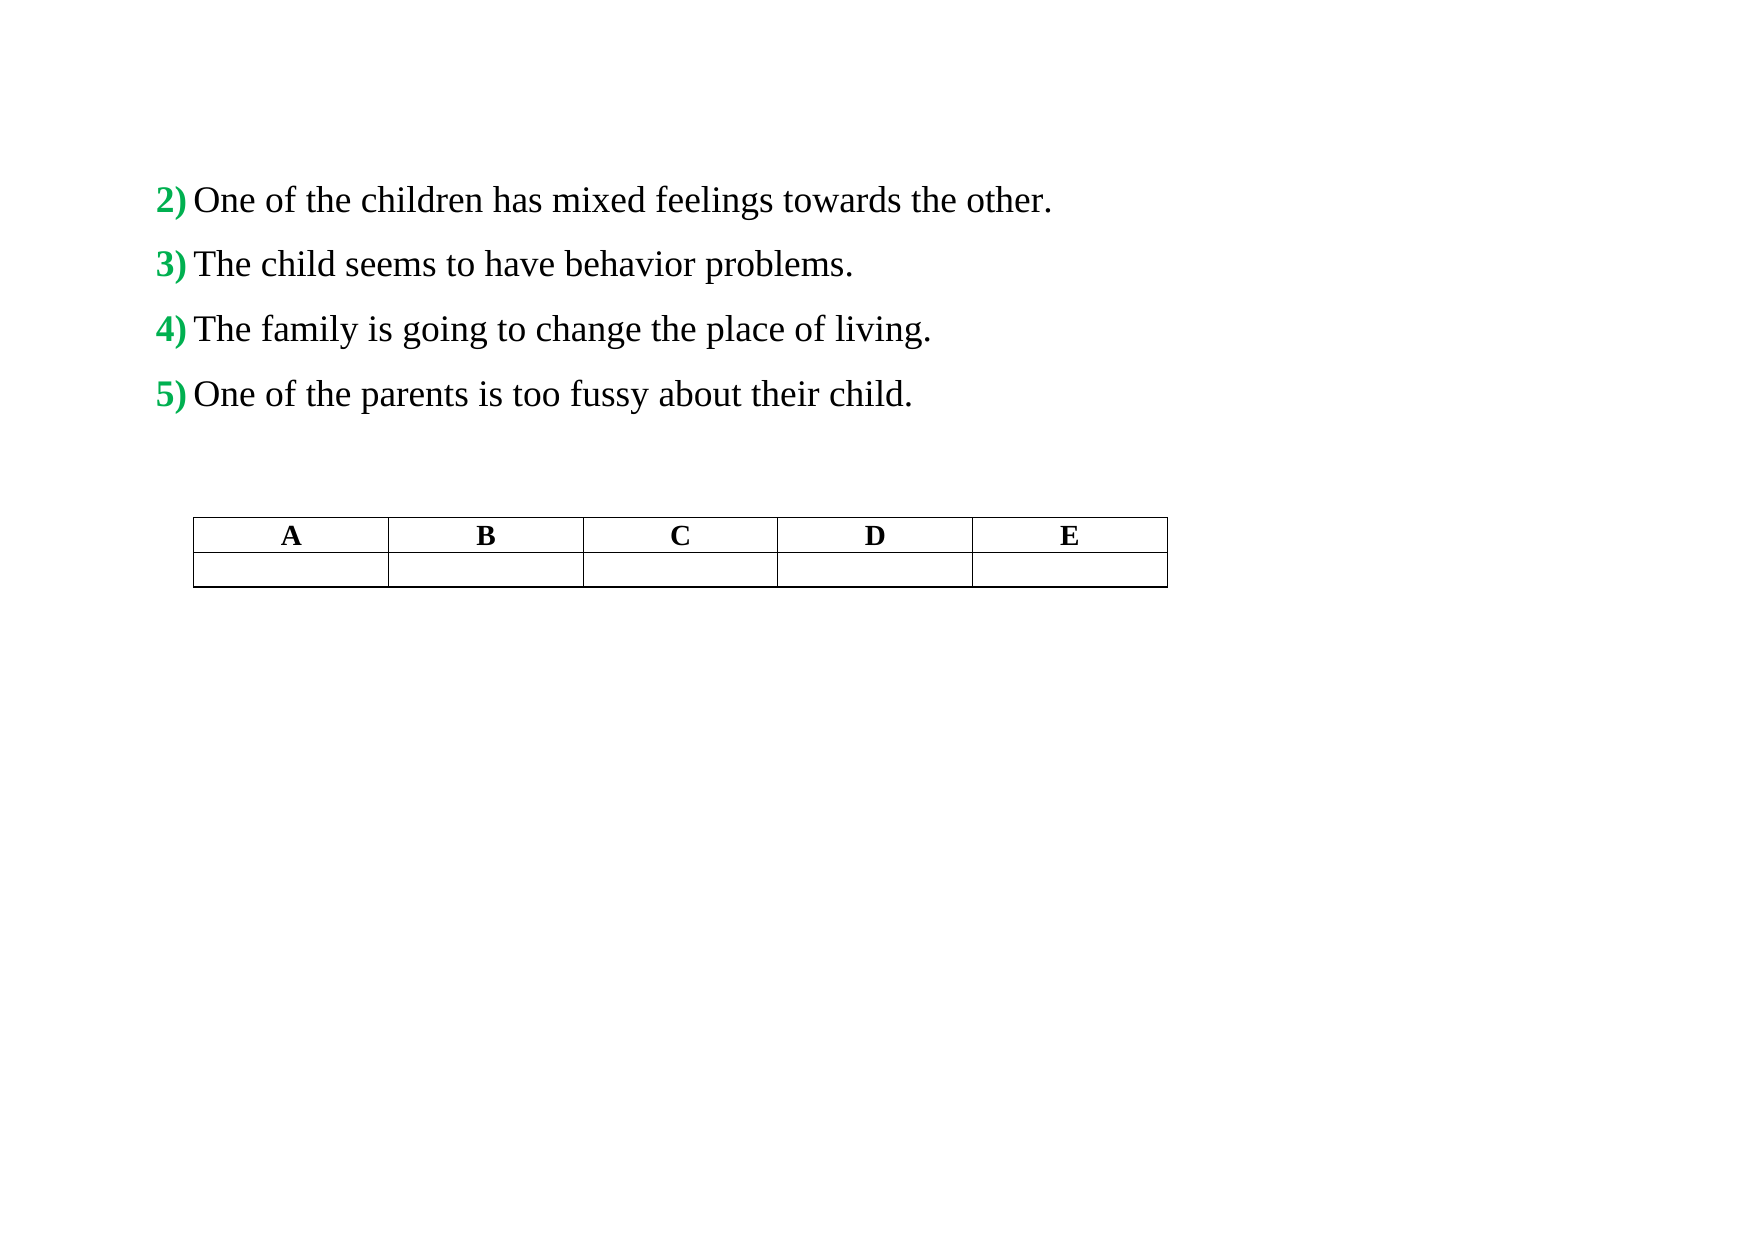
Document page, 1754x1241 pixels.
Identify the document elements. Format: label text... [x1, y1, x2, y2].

table_cell [778, 553, 972, 586]
table_header D [778, 518, 972, 552]
table_cell [973, 553, 1167, 586]
list The child seems to have behavior problems. [156, 242, 1636, 285]
table_cell [584, 553, 777, 586]
table_header A [194, 518, 388, 552]
table_header E [973, 518, 1167, 552]
list One of the parents is too fussy about their child. [156, 371, 1636, 414]
table_header B [389, 518, 583, 552]
list One of the children has mixed feelings towards the other. [156, 177, 1636, 220]
table_header C [584, 518, 777, 552]
table_cell [194, 553, 388, 586]
table_cell [389, 553, 583, 586]
list The family is going to change the place of living. [156, 307, 1636, 350]
